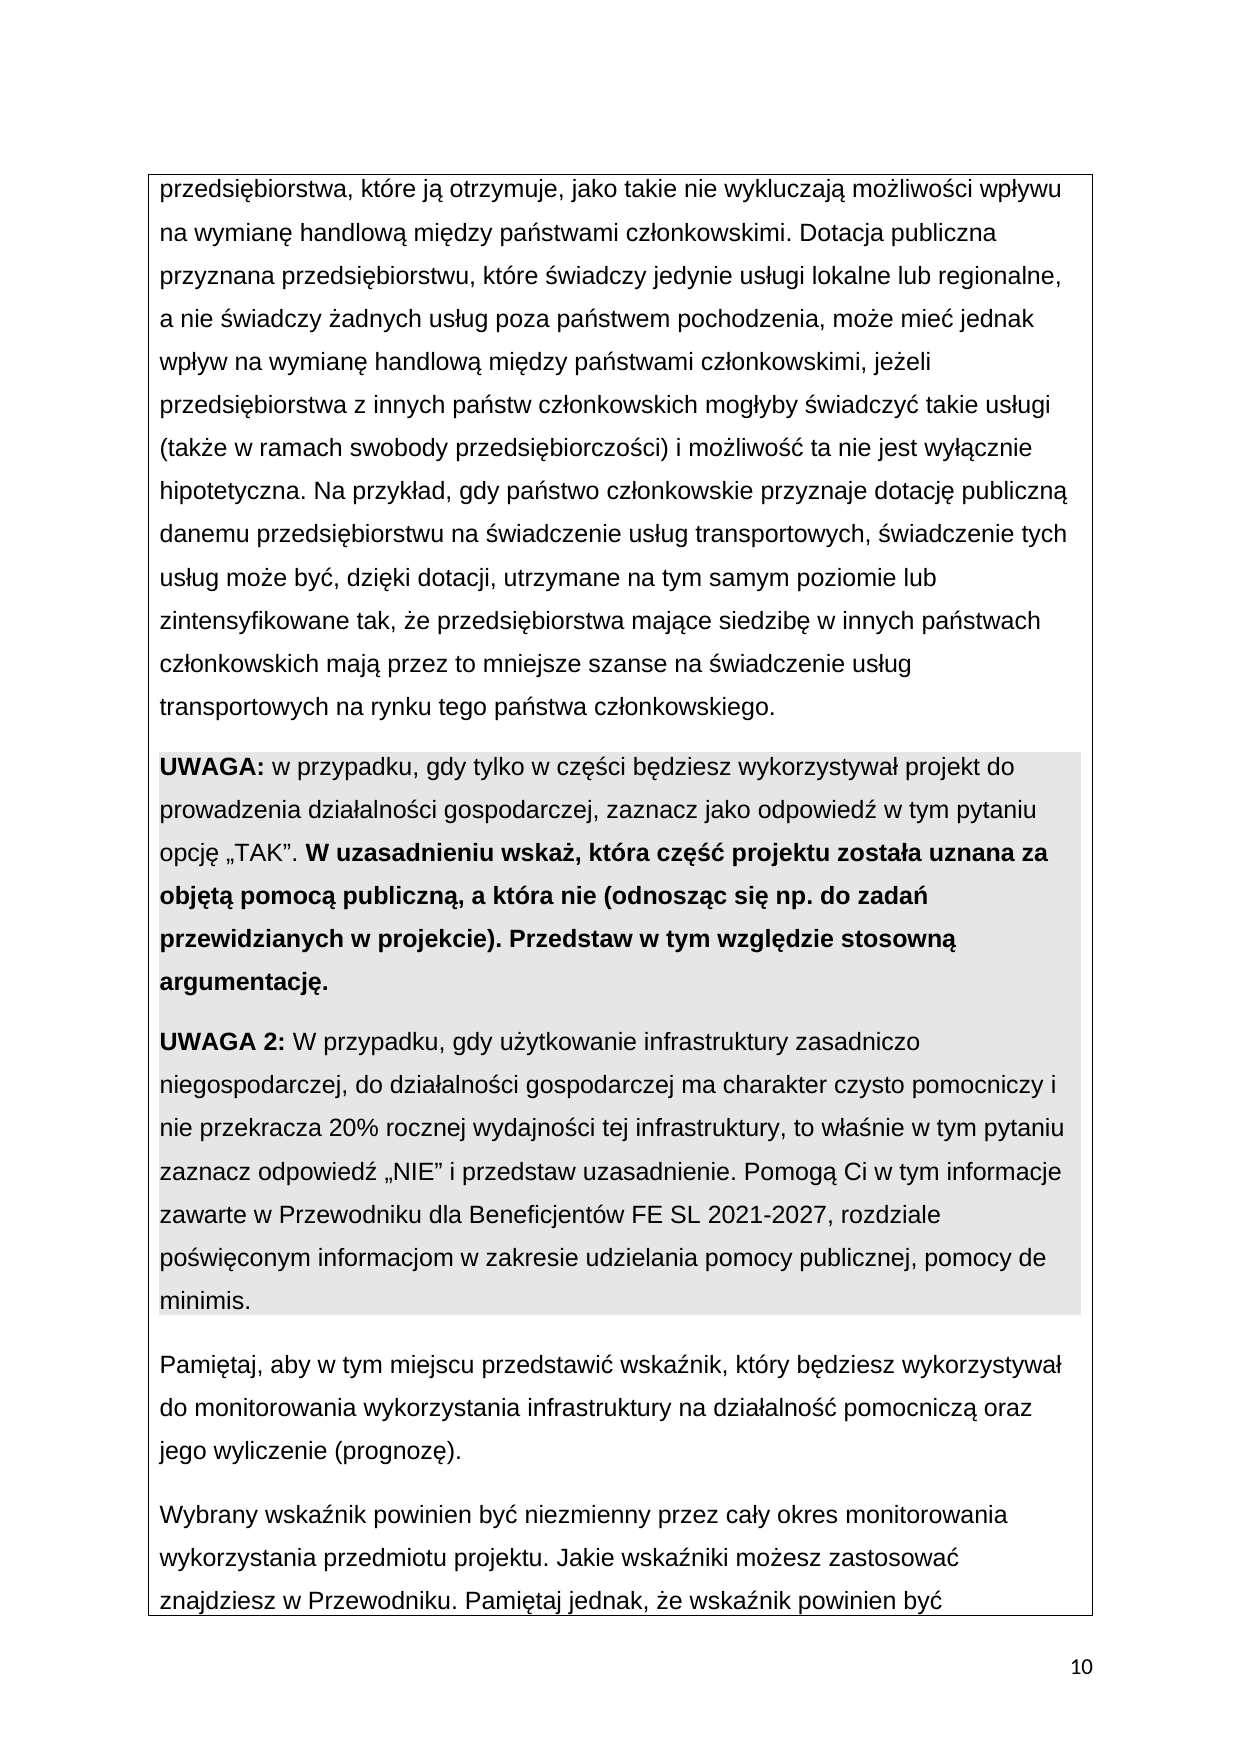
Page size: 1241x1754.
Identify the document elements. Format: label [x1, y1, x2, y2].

table_cell [149, 175, 1092, 1615]
